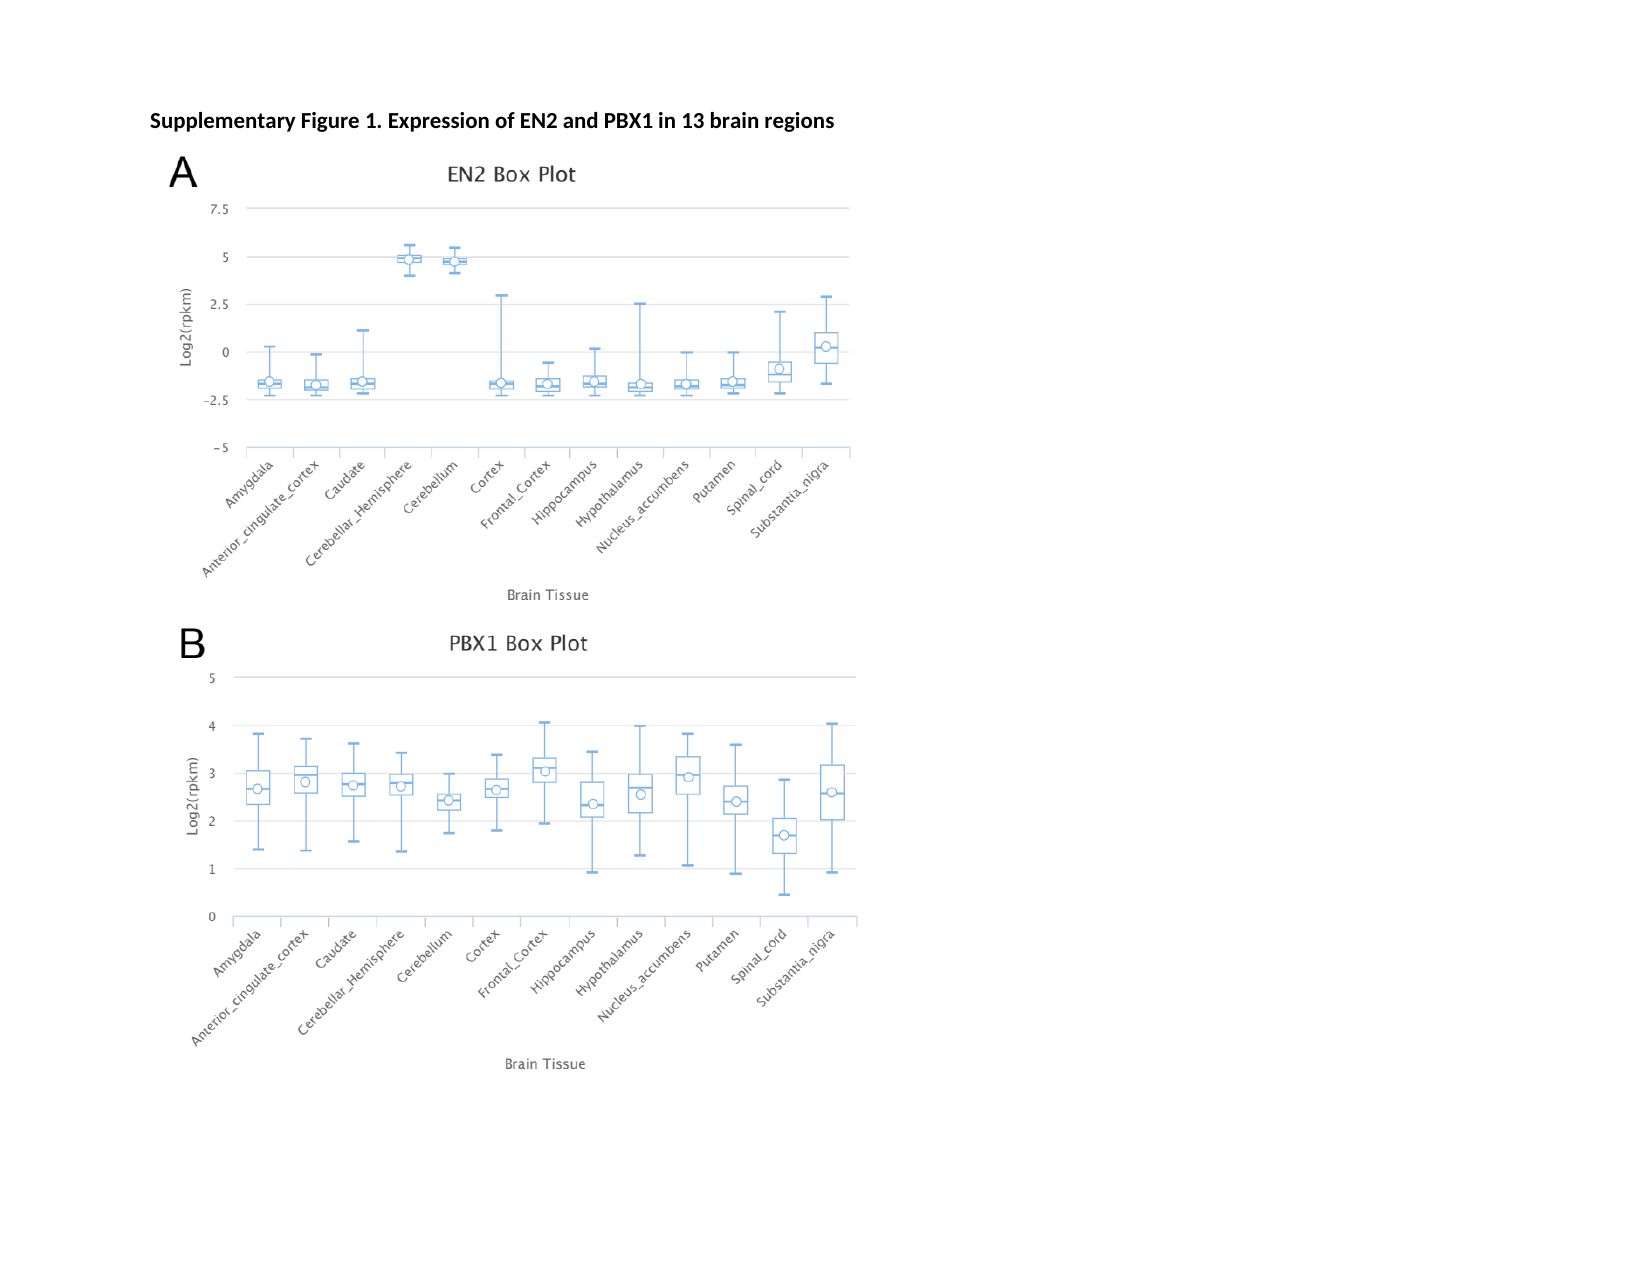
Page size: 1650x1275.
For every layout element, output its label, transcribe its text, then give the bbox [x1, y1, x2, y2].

text Supplementary Figure 1. Expression of EN2 and PBX1 in 13 brain regions [150, 106, 1500, 134]
